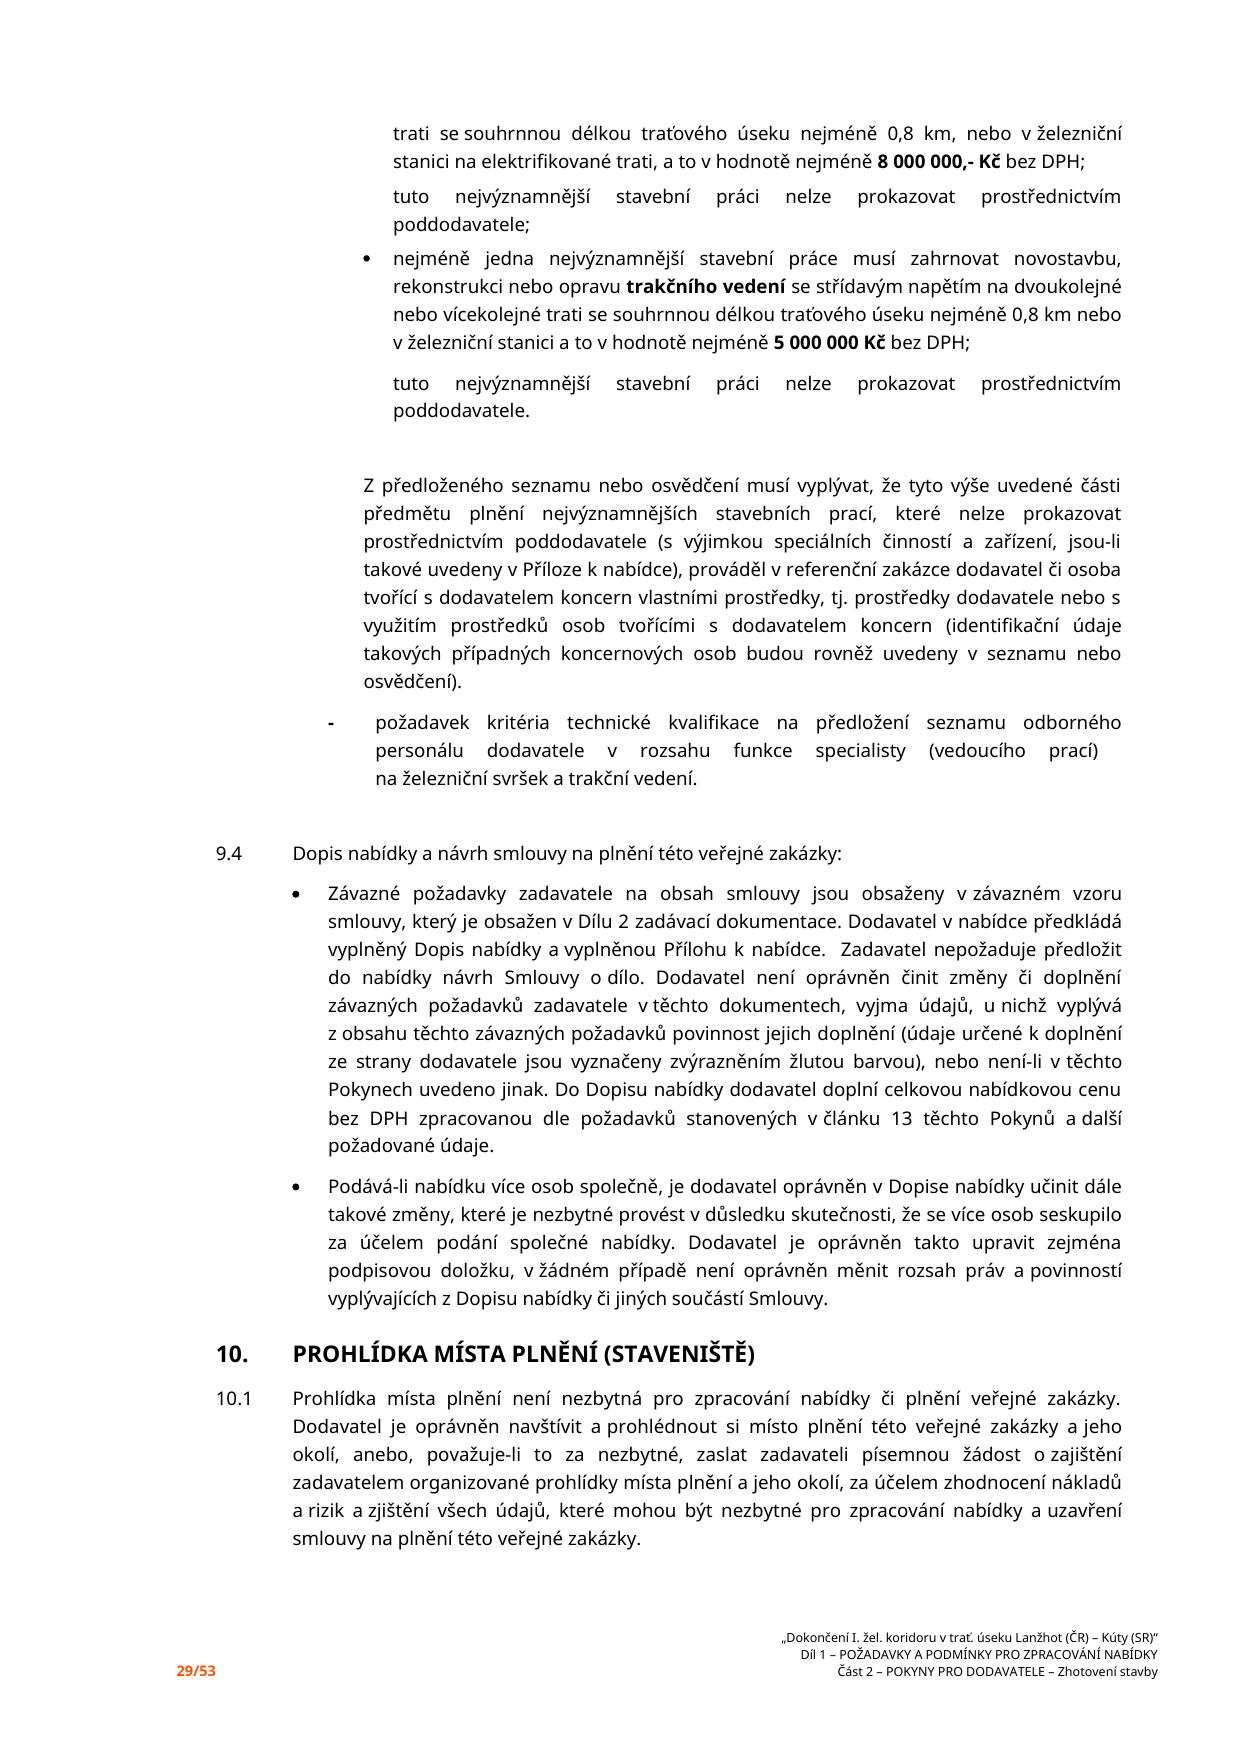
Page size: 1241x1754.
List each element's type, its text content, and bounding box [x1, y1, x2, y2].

text Podává-li nabídku více osob společně, je dodavatel oprávněn v Dopise nabídky učinit dále takové změny, které je nezbytné provést v důsledku skutečnosti, že se více osob seskupilo za účelem podání společné nabídky. Dodavatel je oprávněn takto upravit zejména podpisovou doložku, v žádném případě není oprávněn měnit rozsah práv a povinností vyplývajících z Dopisu nabídky či jiných součástí Smlouvy. [292, 1173, 1122, 1311]
text Dopis nabídky a návrh smlouvy na plnění této veřejné zakázky: [216, 840, 1122, 866]
list tuto nejvýznamnější stavební práci nelze prokazovat prostřednictvím poddodavatele. [393, 370, 1122, 423]
text požadavek kritéria technické kvalifikace na předložení seznamu odborného personálu dodavatele v rozsahu funkce specialisty (vedoucího prací) na železniční svršek a trakční vedení. [328, 709, 1122, 791]
text PROHLÍDKA MÍSTA PLNĚNÍ (STAVENIŠTĚ) [216, 1338, 1122, 1370]
text Z předloženého seznamu nebo osvědčení musí vyplývat, že tyto výše uvedené části předmětu plnění nejvýznamnějších stavebních prací, které nelze prokazovat prostřednictvím poddodavatele (s výjimkou speciálních činností a zařízení, jsou-li takové uvedeny v Příloze k nabídce), prováděl v referenční zakázce dodavatel či osoba tvořící s dodavatelem koncern vlastními prostředky, tj. prostředky dodavatele nebo s využitím prostředků osob tvořícími s dodavatelem koncern (identifikační údaje takových případných koncernových osob budou rovněž uvedeny v seznamu nebo osvědčení). [363, 473, 1122, 694]
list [363, 121, 1122, 174]
text Prohlídka místa plnění není nezbytná pro zpracování nabídky či plnění veřejné zakázky. Dodavatel je oprávněn navštívit a prohlédnout si místo plnění této veřejné zakázky a jeho okolí, anebo, považuje-li to za nezbytné, zaslat zadavateli písemnou žádost o zajištění zadavatelem organizované prohlídky místa plnění a jeho okolí, za účelem zhodnocení nákladů a rizik a zjištění všech údajů, které mohou být nezbytné pro zpracování nabídky a uzavření smlouvy na plnění této veřejné zakázky. [216, 1385, 1122, 1551]
list tuto nejvýznamnější stavební práci nelze prokazovat prostřednictvím poddodavatele; [393, 183, 1122, 236]
text Závazné požadavky zadavatele na obsah smlouvy jsou obsaženy v závazném vzoru smlouvy, který je obsažen v Dílu 2 zadávací dokumentace. Dodavatel v nabídce předkládá vyplněný Dopis nabídky a vyplněnou Přílohu k nabídce. Zadavatel nepožaduje předložit do nabídky návrh Smlouvy o dílo. Dodavatel není oprávněn činit změny či doplnění závazných požadavků zadavatele v těchto dokumentech, vyjma údajů, u nichž vyplývá z obsahu těchto závazných požadavků povinnost jejich doplnění (údaje určené k doplnění ze strany dodavatele jsou vyznačeny zvýrazněním žlutou barvou), nebo není-li v těchto Pokynech uvedeno jinak. Do Dopisu nabídky dodavatel doplní celkovou nabídkovou cenu bez DPH zpracovanou dle požadavků stanovených v článku 13 těchto Pokynů a další požadované údaje. [292, 881, 1122, 1158]
list nejméně jedna nejvýznamnější stavební práce musí zahrnovat novostavbu, rekonstrukci nebo opravu trakčního vedení se střídavým napětím na dvoukolejné nebo vícekolejné trati se souhrnnou délkou traťového úseku nejméně 0,8 km nebo v železniční stanici a to v hodnotě nejméně 5 000 000 Kč bez DPH; [363, 245, 1122, 355]
